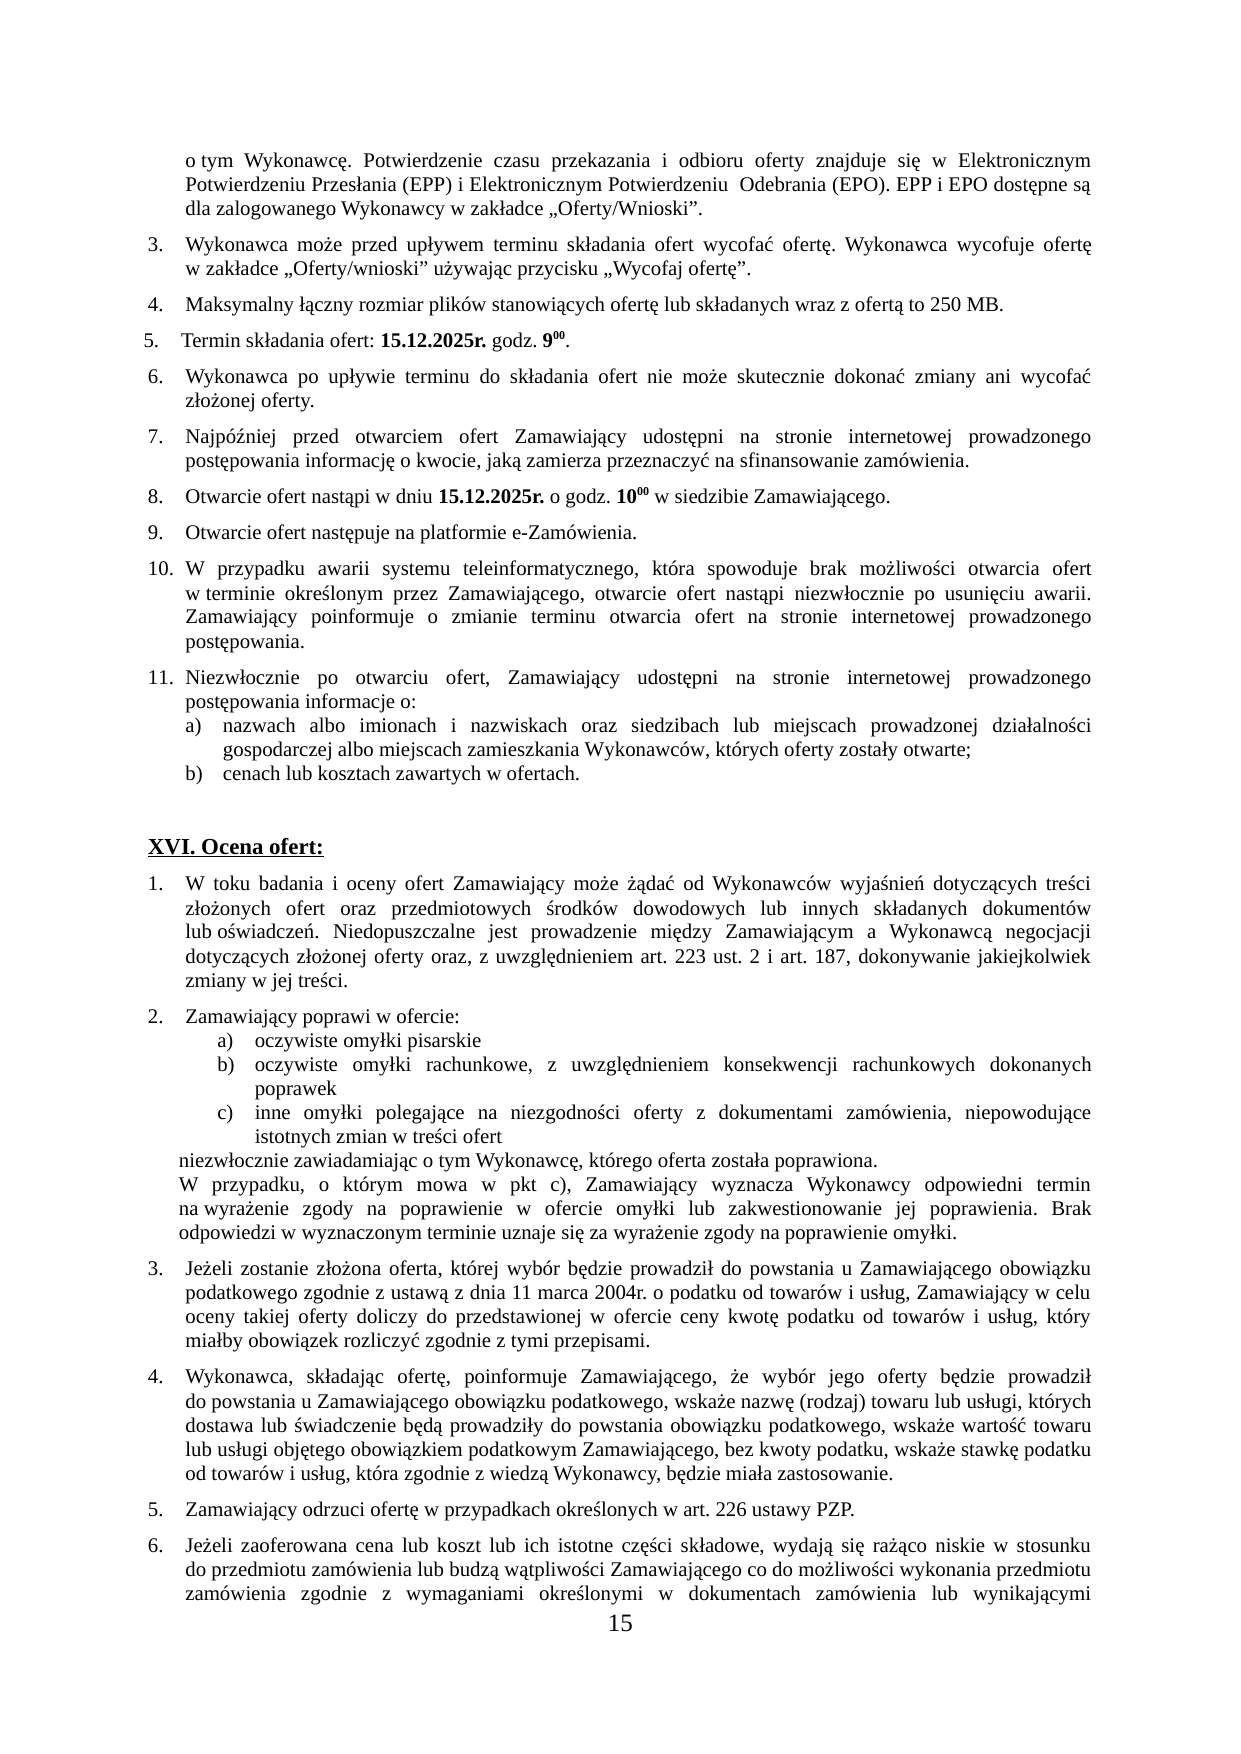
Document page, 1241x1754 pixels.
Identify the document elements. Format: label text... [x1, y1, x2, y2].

list Zamawiający odrzuci ofertę w przypadkach określonych w art. 226 ustawy PZP. [148, 1497, 1092, 1521]
list oczywiste omyłki pisarskie [217, 1028, 1092, 1052]
list oczywiste omyłki rachunkowe, z uwzględnieniem konsekwencji rachunkowych dokonanych poprawek [217, 1052, 1092, 1100]
text XVI. Ocena ofert: [148, 833, 1092, 859]
list Niezwłocznie po otwarciu ofert, Zamawiający udostępni na stronie internetowej prowadzonego postępowania informacje o: [148, 664, 1092, 713]
list Jeżeli zostanie złożona oferta, której wybór będzie prowadził do powstania u Zamawiającego obowiązku podatkowego zgodnie z ustawą z dnia 11 marca 2004r. o podatku od towarów i usług, Zamawiający w celu oceny takiej oferty doliczy do przedstawionej w ofercie ceny kwotę podatku od towarów i usług, który miałby obowiązek rozliczyć zgodnie z tymi przepisami. [148, 1256, 1092, 1352]
list W przypadku awarii systemu teleinformatycznego, która spowoduje brak możliwości otwarcia ofert w terminie określonym przez Zamawiającego, otwarcie ofert nastąpi niezwłocznie po usunięciu awarii. Zamawiający poinformuje o zmianie terminu otwarcia ofert na stronie internetowej prowadzonego postępowania. [148, 556, 1092, 653]
list Najpóźniej przed otwarciem ofert Zamawiający udostępni na stronie internetowej prowadzonego postępowania informację o kwocie, jaką zamierza przeznaczyć na sfinansowanie zamówienia. [148, 424, 1092, 472]
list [148, 1533, 1092, 1605]
list Wykonawca może przed upływem terminu składania ofert wycofać ofertę. Wykonawca wycofuje ofertę w zakładce „Oferty/wnioski” używając przycisku „Wycofaj ofertę”. [148, 232, 1092, 280]
list Wykonawca, składając ofertę, poinformuje Zamawiającego, że wybór jego oferty będzie prowadził do powstania u Zamawiającego obowiązku podatkowego, wskaże nazwę (rodzaj) towaru lub usługi, których dostawa lub świadczenie będą prowadziły do powstania obowiązku podatkowego, wskaże wartość towaru lub usługi objętego obowiązkiem podatkowym Zamawiającego, bez kwoty podatku, wskaże stawkę podatku od towarów i usług, która zgodnie z wiedzą Wykonawcy, będzie miała zastosowanie. [148, 1364, 1092, 1485]
list Otwarcie ofert następuje na platformie e-Zamówienia. [148, 520, 1092, 544]
list Termin składania ofert: 15.12.2025r. godz. 900. [143, 328, 1092, 352]
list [148, 148, 1092, 220]
text niezwłocznie zawiadamiając o tym Wykonawcę, którego oferta została poprawiona. [179, 1148, 1092, 1172]
list nazwach albo imionach i nazwiskach oraz siedzibach lub miejscach prowadzonej działalności gospodarczej albo miejscach zamieszkania Wykonawców, których oferty zostały otwarte; [185, 713, 1092, 761]
list W toku badania i oceny ofert Zamawiający może żądać od Wykonawców wyjaśnień dotyczących treści złożonych ofert oraz przedmiotowych środków dowodowych lub innych składanych dokumentów lub oświadczeń. Niedopuszczalne jest prowadzenie między Zamawiającym a Wykonawcą negocjacji dotyczących złożonej oferty oraz, z uwzględnieniem art. 223 ust. 2 i art. 187, dokonywanie jakiejkolwiek zmiany w jej treści. [148, 871, 1092, 992]
list Otwarcie ofert nastąpi w dniu 15.12.2025r. o godz. 1000 w siedzibie Zamawiającego. [148, 484, 1092, 508]
list cenach lub kosztach zawartych w ofertach. [185, 761, 1092, 785]
list Maksymalny łączny rozmiar plików stanowiących ofertę lub składanych wraz z ofertą to 250 MB. [148, 292, 1092, 316]
list inne omyłki polegające na niezgodności oferty z dokumentami zamówienia, niepowodujące istotnych zmian w treści ofert [217, 1100, 1092, 1148]
list Zamawiający poprawi w ofercie: [148, 1004, 1092, 1028]
text W przypadku, o którym mowa w pkt c), Zamawiający wyznacza Wykonawcy odpowiedni termin na wyrażenie zgody na poprawienie w ofercie omyłki lub zakwestionowanie jej poprawienia. Brak odpowiedzi w wyznaczonym terminie uznaje się za wyrażenie zgody na poprawienie omyłki. [179, 1172, 1092, 1244]
list Wykonawca po upływie terminu do składania ofert nie może skutecznie dokonać zmiany ani wycofać złożonej oferty. [148, 364, 1092, 412]
